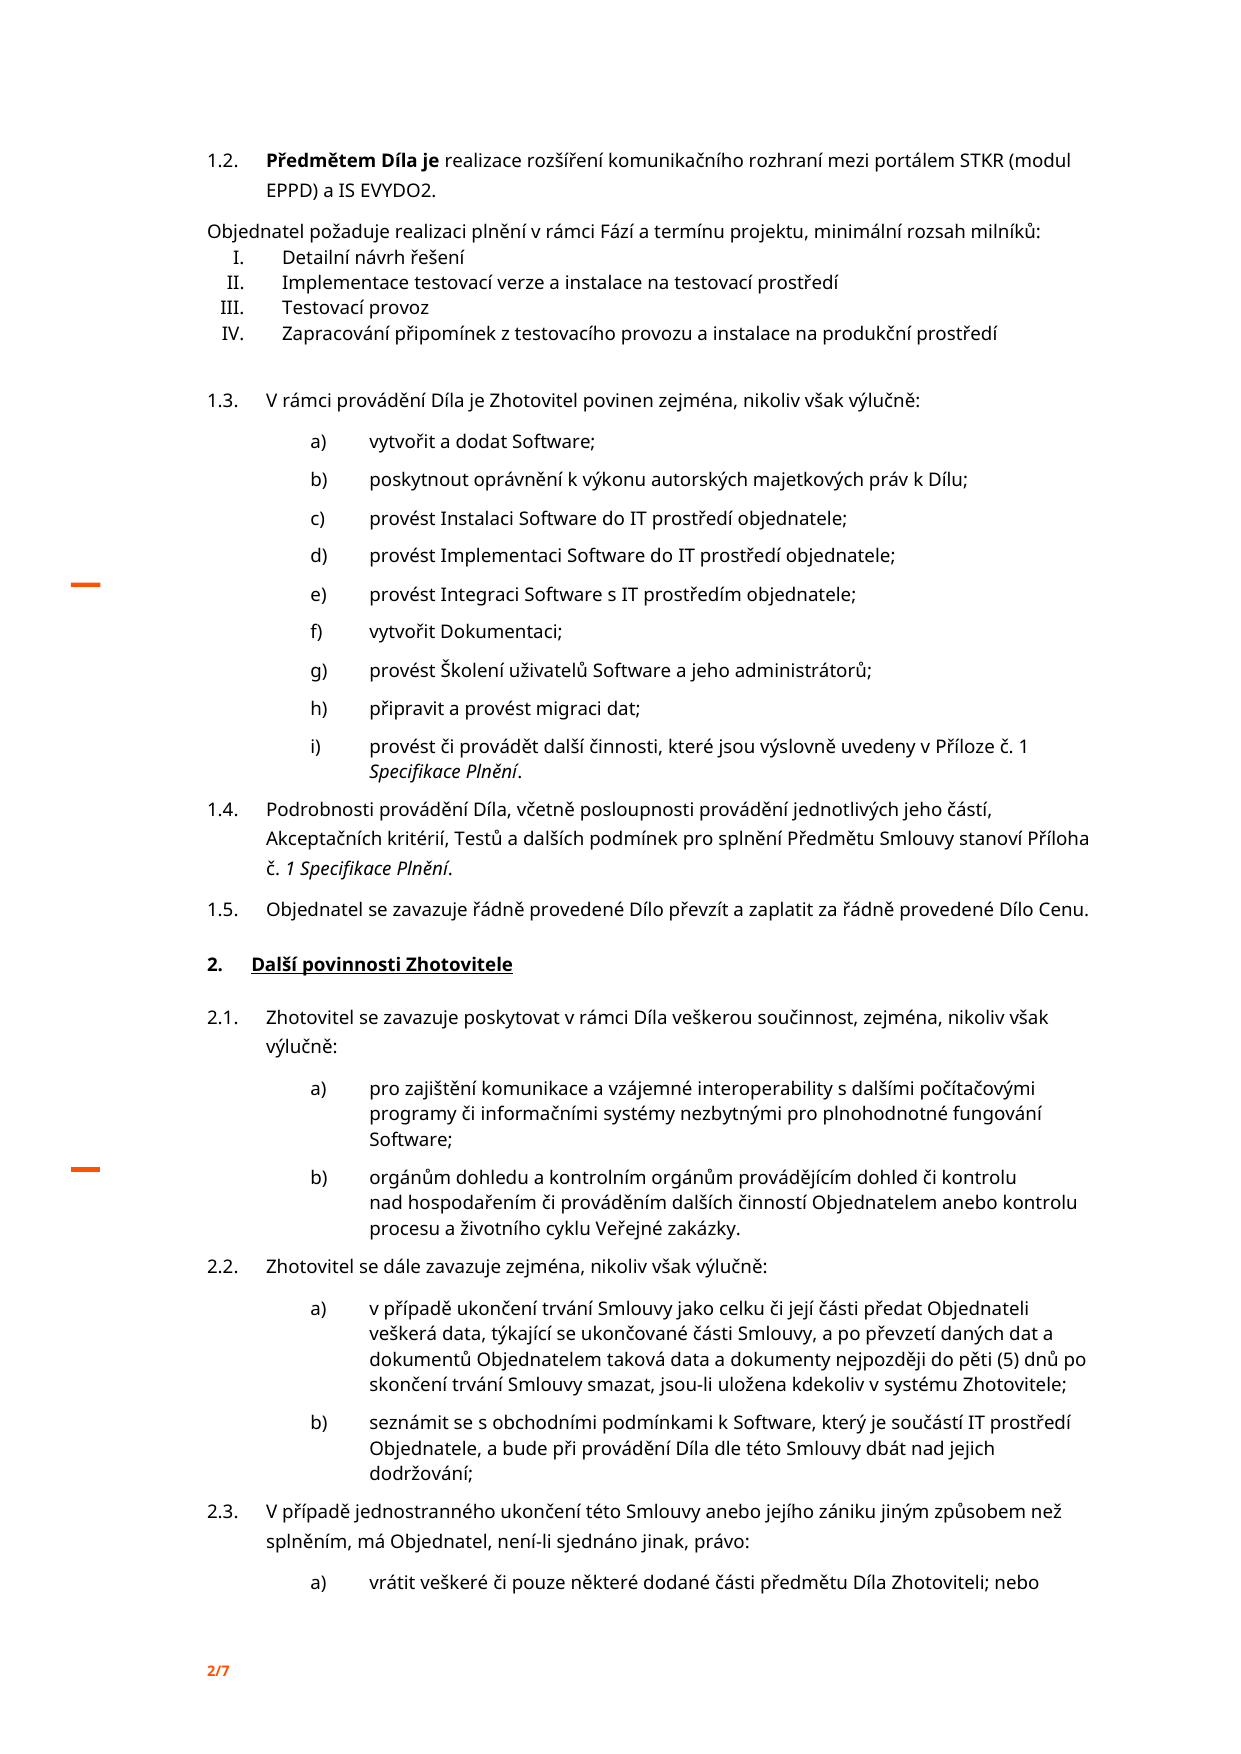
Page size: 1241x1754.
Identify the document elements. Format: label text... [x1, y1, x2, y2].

subtitle Další povinnosti Zhotovitele [207, 951, 1093, 977]
text Podrobnosti provádění Díla, včetně posloupnosti provádění jednotlivých jeho částí, Akceptačních kritérií, Testů a dalších podmínek pro splnění Předmětu Smlouvy stanoví Příloha č. 1 Specifikace Plnění. [207, 796, 1093, 881]
list provést Instalaci Software do IT prostředí objednatele; [310, 505, 1093, 530]
list pro zajištění komunikace a vzájemné interoperability s dalšími počítačovými programy či informačními systémy nezbytnými pro plnohodnotné fungování Software; [310, 1075, 1093, 1152]
list poskytnout oprávnění k výkonu autorských majetkových práv k Dílu; [310, 467, 1093, 492]
list vytvořit a dodat Software; [310, 429, 1093, 454]
list Implementace testovací verze a instalace na testovací prostředí [244, 269, 1089, 294]
text Objednatel se zavazuje řádně provedené Dílo převzít a zaplatit za řádně provedené Dílo Cenu. [207, 897, 1093, 922]
text V případě jednostranného ukončení této Smlouvy anebo jejího zániku jiným způsobem než splněním, má Objednatel, není-li sjednáno jinak, právo: [207, 1499, 1093, 1553]
list provést Implementaci Software do IT prostředí objednatele; [310, 543, 1093, 568]
text Zhotovitel se dále zavazuje zejména, nikoliv však výlučně: [207, 1253, 1093, 1279]
list Testovací provoz [244, 294, 1089, 320]
list Zapracování připomínek z testovacího provozu a instalace na produkční prostředí [244, 320, 1089, 345]
text Předmětem Díla je realizace rozšíření komunikačního rozhraní mezi portálem STKR (modul EPPD) a IS EVYDO2. [207, 148, 1093, 202]
list Detailní návrh řešení [244, 244, 1089, 269]
text Objednatel požaduje realizaci plnění v rámci Fází a termínu projektu, minimální rozsah milníků: [207, 219, 1089, 244]
list vytvořit Dokumentaci; [310, 619, 1093, 644]
text Zhotovitel se zavazuje poskytovat v rámci Díla veškerou součinnost, zejména, nikoliv však výlučně: [207, 1004, 1093, 1059]
list vrátit veškeré či pouze některé dodané části předmětu Díla Zhotoviteli; nebo [310, 1570, 1093, 1595]
text V rámci provádění Díla je Zhotovitel povinen zejména, nikoliv však výlučně: [207, 387, 1093, 412]
list provést Školení uživatelů Software a jeho administrátorů; [310, 657, 1093, 682]
list provést či provádět další činnosti, které jsou výslovně uvedeny v Příloze č. 1 Specifikace Plnění. [310, 733, 1093, 784]
list provést Integraci Software s IT prostředím objednatele; [310, 581, 1093, 606]
list připravit a provést migraci dat; [310, 695, 1093, 720]
list seznámit se s obchodními podmínkami k Software, který je součástí IT prostředí Objednatele, a bude při provádění Díla dle této Smlouvy dbát nad jejich dodržování; [310, 1409, 1093, 1486]
list orgánům dohledu a kontrolním orgánům provádějícím dohled či kontrolu nad hospodařením či prováděním dalších činností Objednatelem anebo kontrolu procesu a životního cyklu Veřejné zakázky. [310, 1164, 1093, 1241]
list v případě ukončení trvání Smlouvy jako celku či její části předat Objednateli veškerá data, týkající se ukončované části Smlouvy, a po převzetí daných dat a dokumentů Objednatelem taková data a dokumenty nejpozději do pěti (5) dnů po skončení trvání Smlouvy smazat, jsou-li uložena kdekoliv v systému Zhotovitele; [310, 1295, 1093, 1397]
